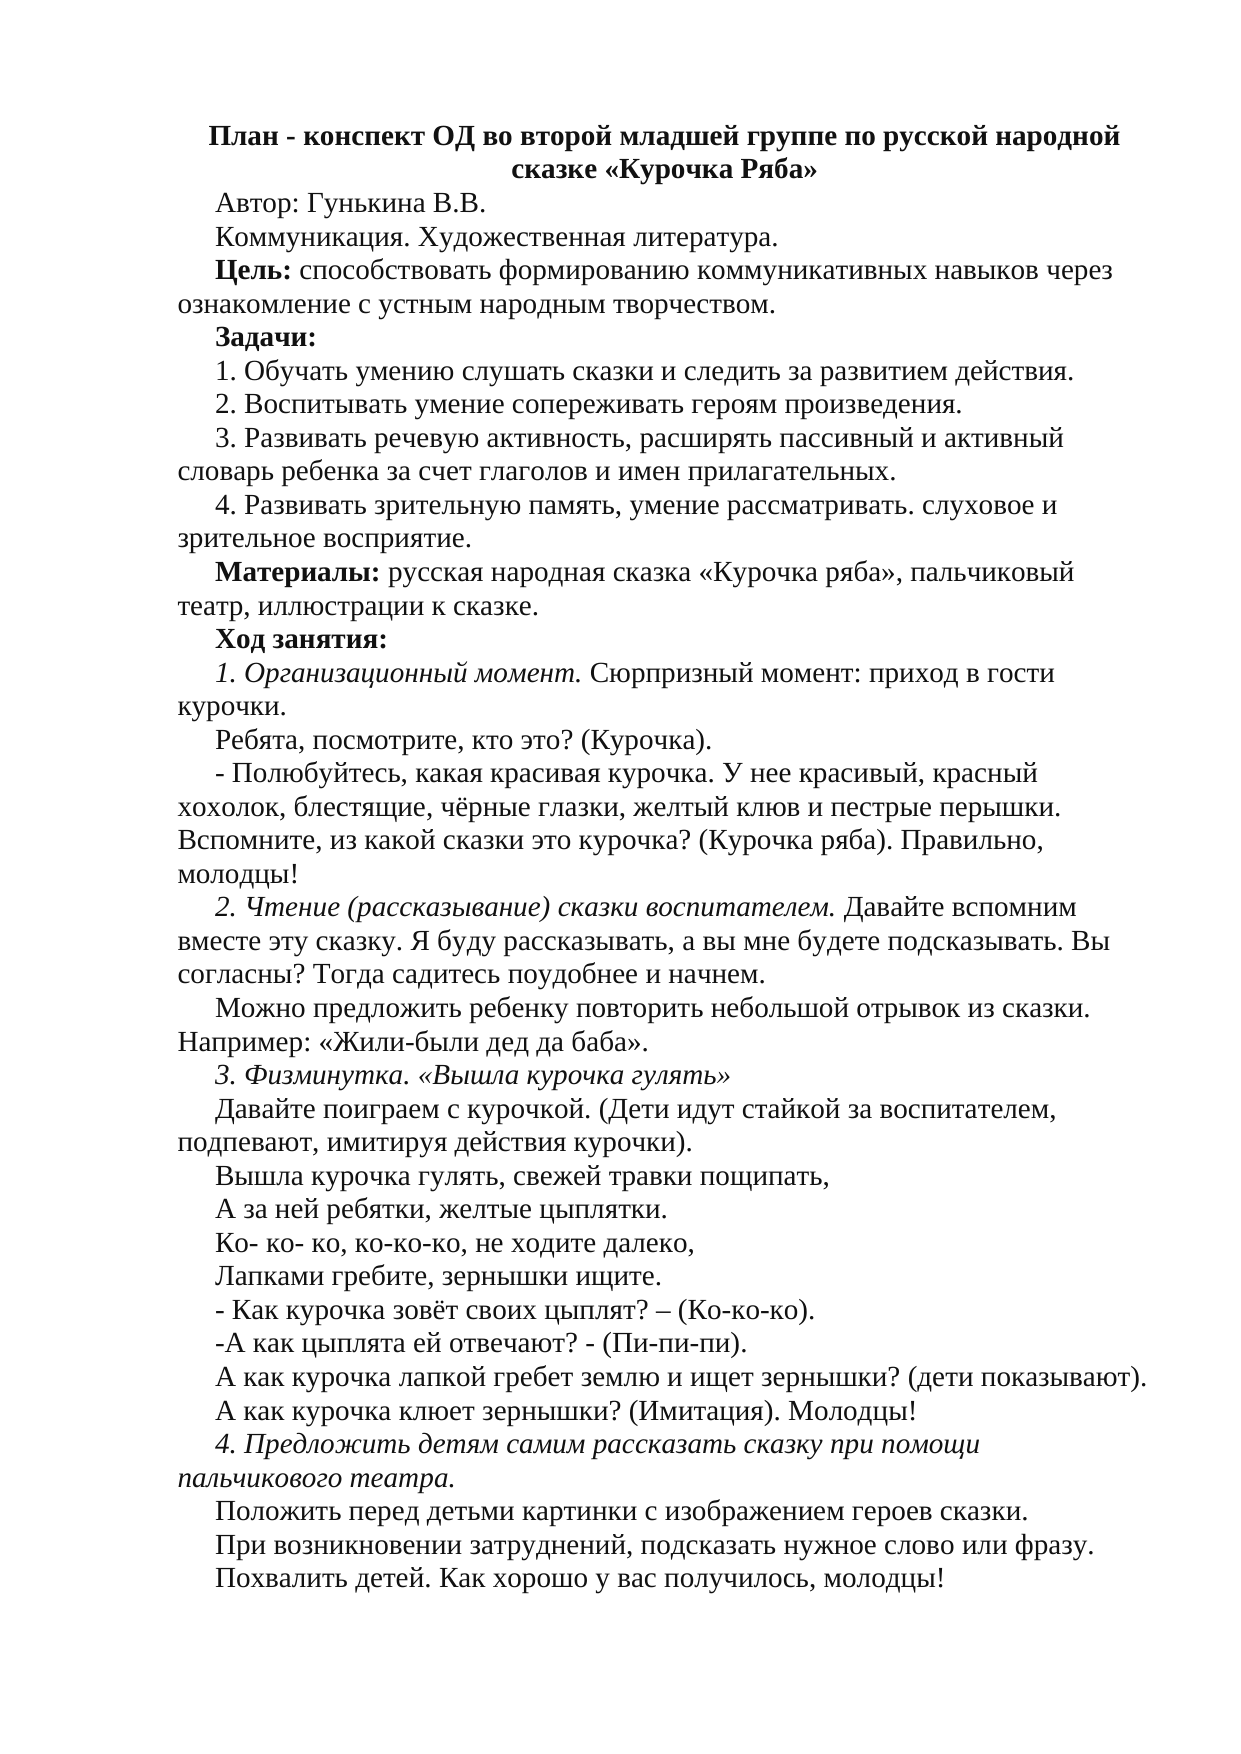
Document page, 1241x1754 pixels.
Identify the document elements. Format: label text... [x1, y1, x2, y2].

text Положить перед детьми картинки с изображением героев сказки. [177, 1493, 1152, 1527]
text 1. Обучать умению слушать сказки и следить за развитием действия. [177, 353, 1152, 386]
text А за ней ребятки, желтые цыплятки. [177, 1191, 1152, 1225]
text 1. Организационный момент. Сюрпризный момент: приход в гости курочки. [177, 655, 1152, 722]
text Давайте поиграем с курочкой. (Дети идут стайкой за воспитателем, подпевают, имитируя действия курочки). [177, 1091, 1152, 1158]
text Коммуникация. Художественная литература. [177, 219, 1152, 252]
text А как курочка клюет зернышки? (Имитация). Молодцы! [177, 1393, 1152, 1426]
text 4. Предложить детям самим рассказать сказку при помощи пальчикового театра. [177, 1426, 1152, 1493]
text Цель: способствовать формированию коммуникативных навыков через ознакомление с устным народным творчеством. [177, 252, 1152, 319]
text - Полюбуйтесь, какая красивая курочка. У нее красивый, красный хохолок, блестящие, чёрные глазки, желтый клюв и пестрые перышки. Вспомните, из какой сказки это курочка? (Курочка ряба). Правильно, молодцы! [177, 755, 1152, 889]
text Можно предложить ребенку повторить небольшой отрывок из сказки. Например: «Жили-были дед да баба». [177, 990, 1152, 1057]
text При возникновении затруднений, подсказать нужное слово или фразу. [177, 1527, 1152, 1560]
text Лапками гребите, зернышки ищите. [177, 1258, 1152, 1292]
text Ко- ко- ко, ко-ко-ко, не ходите далеко, [177, 1225, 1152, 1258]
text Похвалить детей. Как хорошо у вас получилось, молодцы! [177, 1560, 1152, 1594]
text Ход занятия: [177, 621, 1152, 655]
text А как курочка лапкой гребет землю и ищет зернышки? (дети показывают). [177, 1359, 1152, 1393]
text Автор: Гунькина В.В. [177, 185, 1152, 219]
text 2. Чтение (рассказывание) сказки воспитателем. Давайте вспомним вместе эту сказку. Я буду рассказывать, а вы мне будете подсказывать. Вы согласны? Тогда садитесь поудобнее и начнем. [177, 889, 1152, 990]
text - Как курочка зовёт своих цыплят? – (Ко-ко-ко). [177, 1292, 1152, 1326]
text Ребята, посмотрите, кто это? (Курочка). [177, 722, 1152, 755]
text 2. Воспитывать умение сопереживать героям произведения. [177, 386, 1152, 420]
text План - конспект ОД во второй младшей группе по русской народной сказке «Курочка Ряба» [177, 118, 1152, 185]
text 3. Развивать речевую активность, расширять пассивный и активный словарь ребенка за счет глаголов и имен прилагательных. [177, 420, 1152, 487]
text -А как цыплята ей отвечают? - (Пи-пи-пи). [177, 1326, 1152, 1359]
text Задачи: [177, 319, 1152, 353]
text Вышла курочка гулять, свежей травки пощипать, [177, 1158, 1152, 1191]
text Материалы: русская народная сказка «Курочка ряба», пальчиковый театр, иллюстрации к сказке. [177, 554, 1152, 621]
text 3. Физминутка. «Вышла курочка гулять» [177, 1057, 1152, 1091]
text 4. Развивать зрительную память, умение рассматривать. слуховое и зрительное восприятие. [177, 487, 1152, 554]
